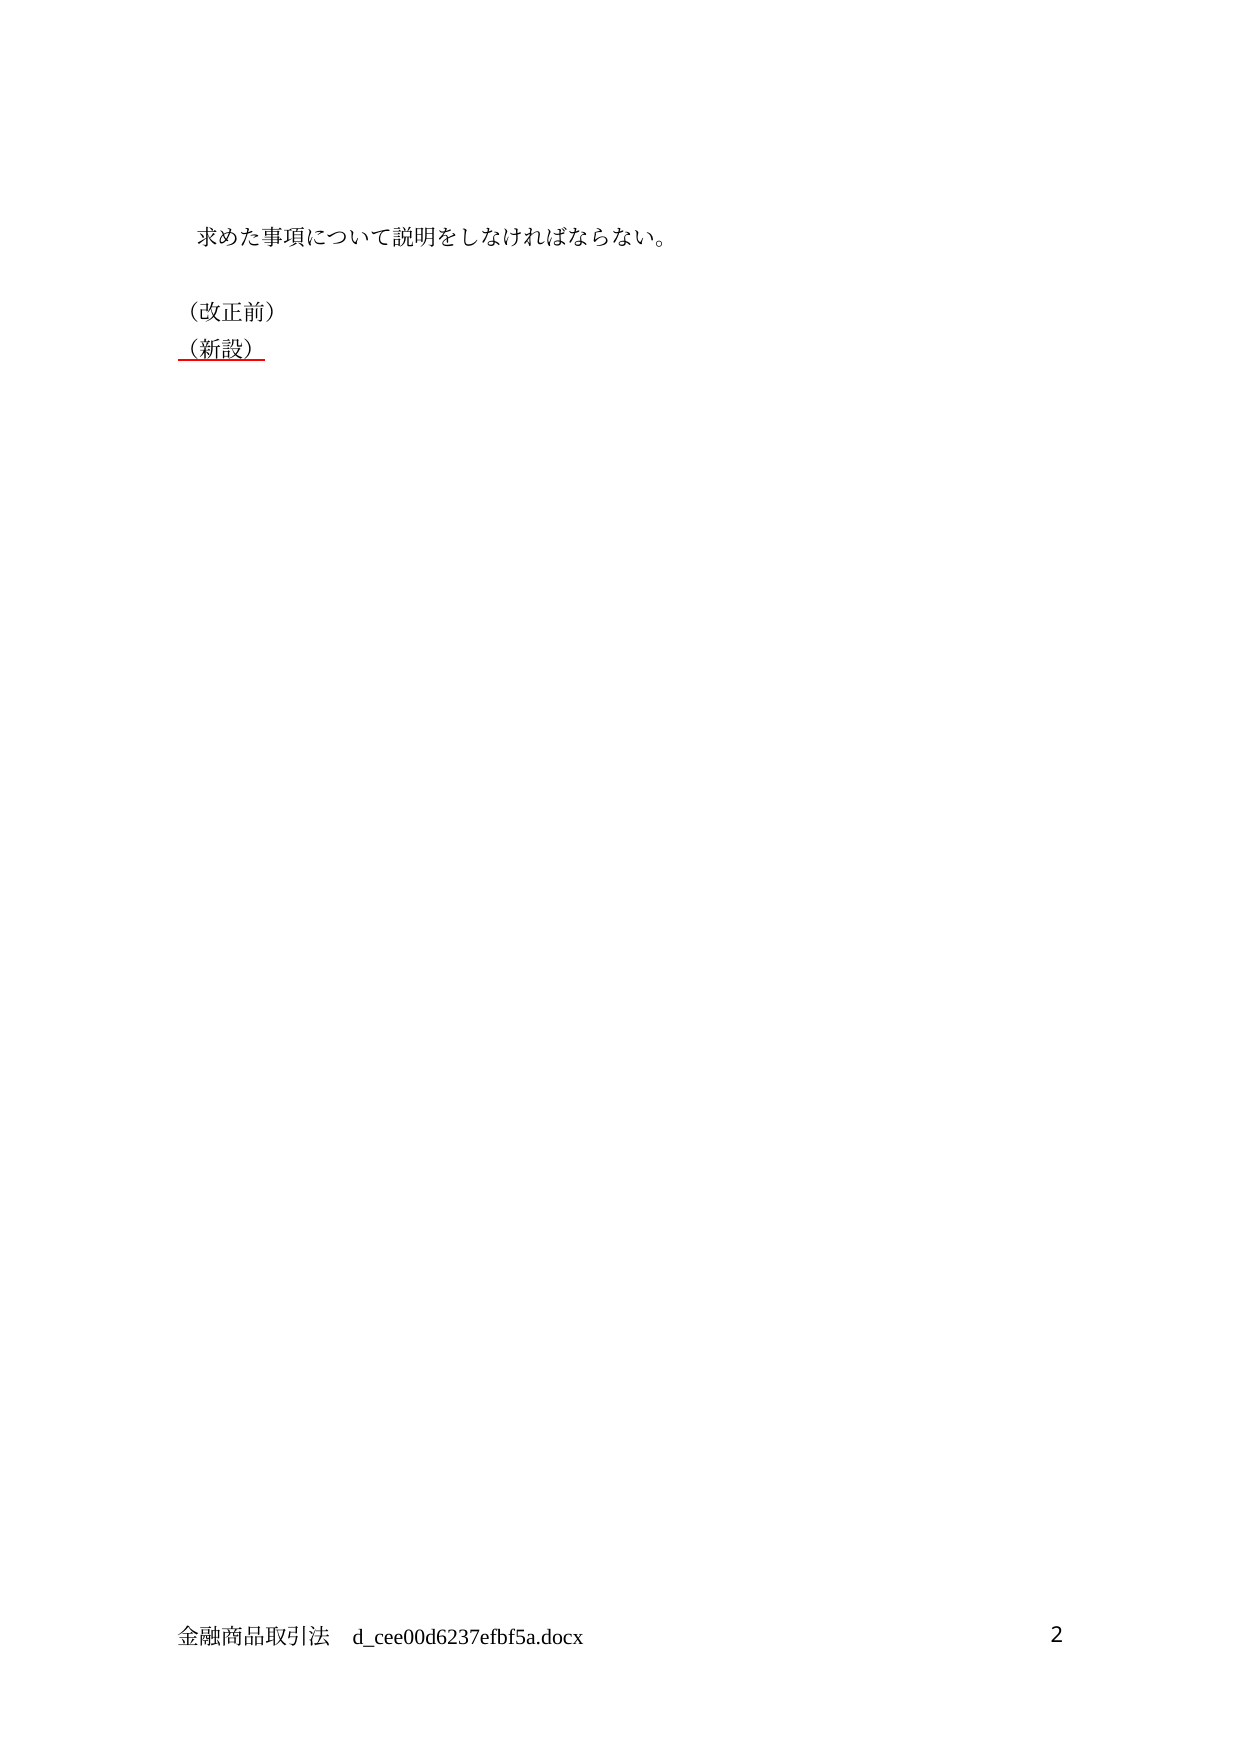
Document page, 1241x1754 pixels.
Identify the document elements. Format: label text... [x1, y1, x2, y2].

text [177, 217, 1063, 254]
text （改正前） [177, 292, 1063, 329]
text （新設） [177, 329, 1063, 367]
